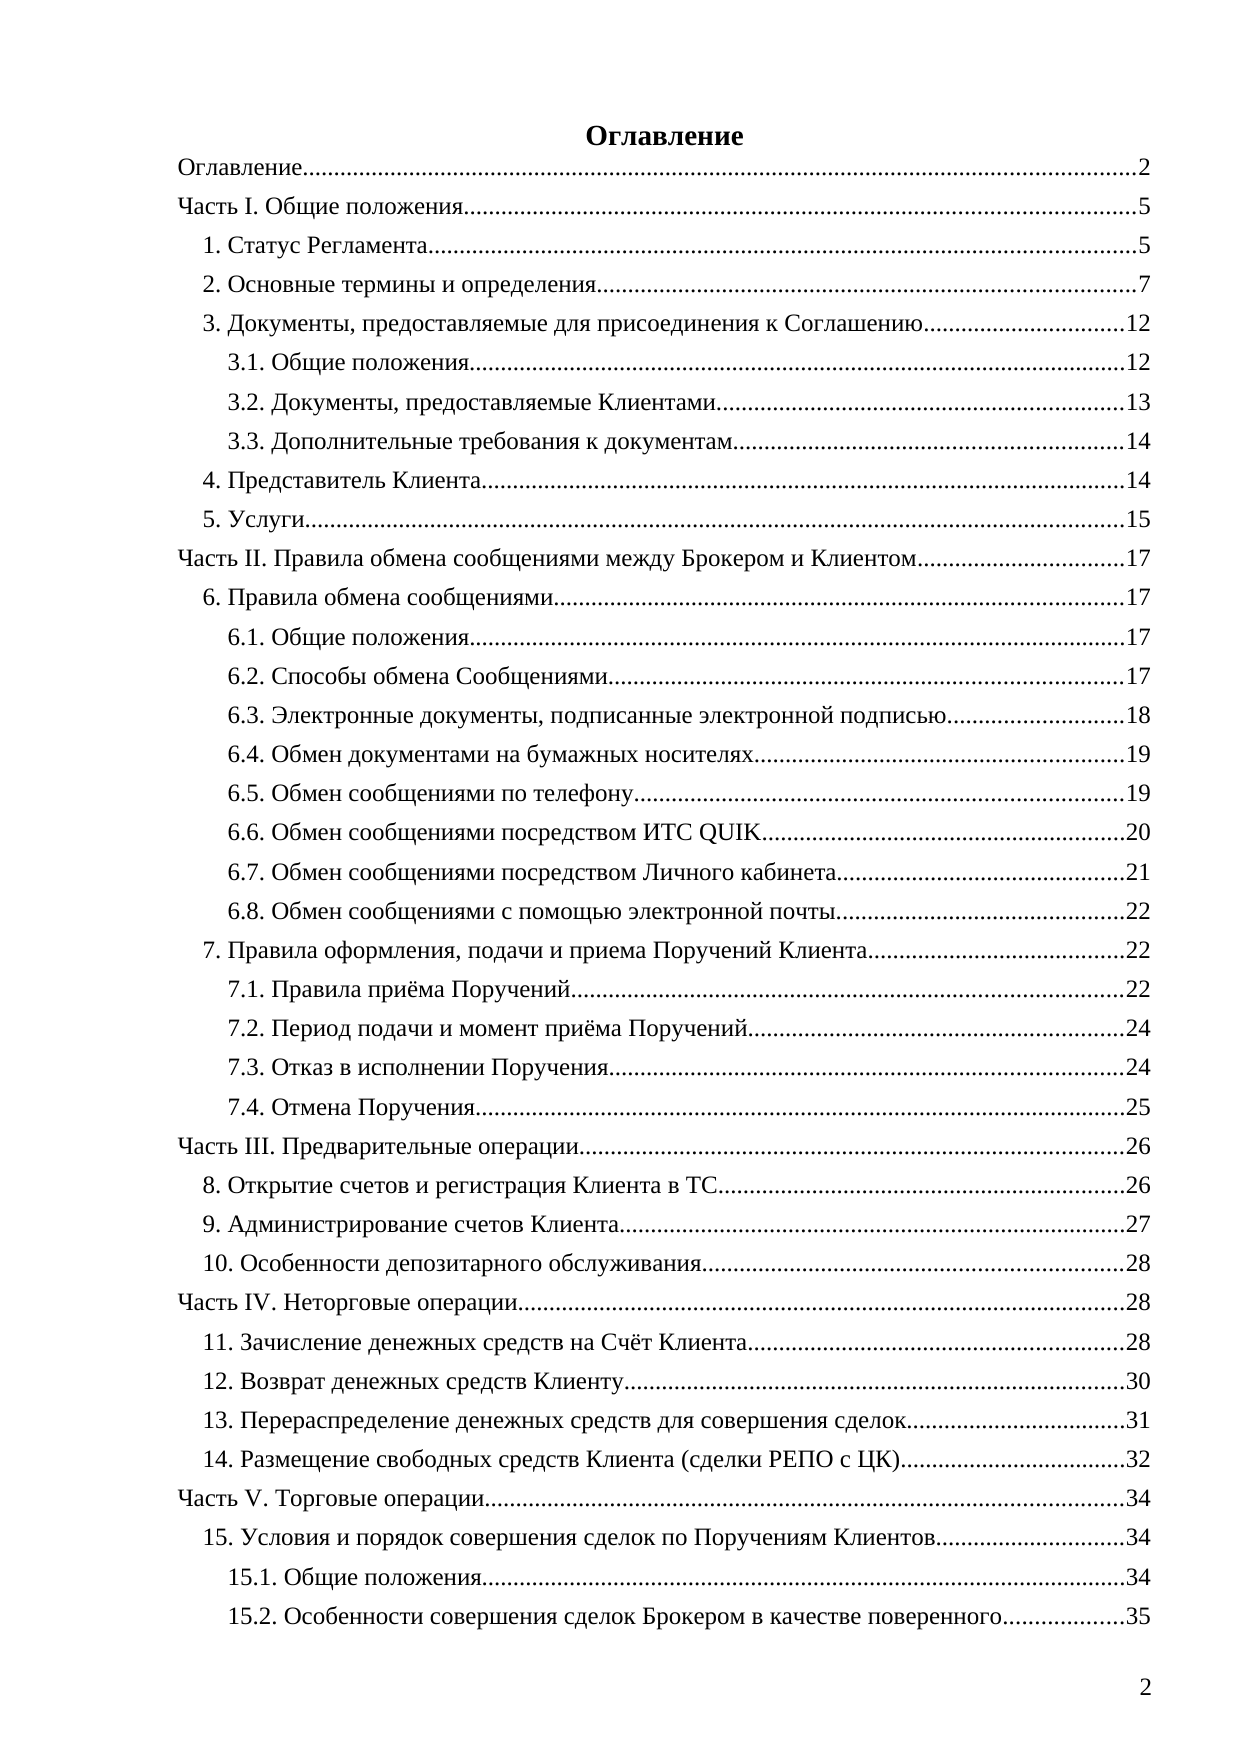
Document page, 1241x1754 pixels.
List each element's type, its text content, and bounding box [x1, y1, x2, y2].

text 6. Правила обмена сообщениями 17 [202, 582, 1152, 611]
text 6.7. Обмен сообщениями посредством Личного кабинета. 21 [227, 857, 1152, 885]
text 3.3. Дополнительные требования к документам. 14 [227, 426, 1152, 454]
text 15.2. Особенности совершения сделок Брокером в качестве поверенного 35 [227, 1601, 1152, 1629]
text 3. Документы, предоставляемые для присоединения к Соглашению 12 [202, 308, 1152, 337]
text 2. Основные термины и определения 7 [202, 269, 1152, 298]
text 12. Возврат денежных средств Клиенту 30 [202, 1366, 1152, 1394]
text Часть V. Торговые операции 34 [177, 1483, 1152, 1512]
text 10. Особенности депозитарного обслуживания 28 [202, 1248, 1152, 1277]
text 6.2. Способы обмена Сообщениями. 17 [227, 661, 1152, 689]
text 9. Администрирование счетов Клиента 27 [202, 1209, 1152, 1238]
text 15. Условия и порядок совершения сделок по Поручениям Клиентов 34 [202, 1522, 1152, 1551]
text 6.6. Обмен сообщениями посредством ИТС QUIK. 20 [227, 817, 1152, 846]
text Часть II. Правила обмена сообщениями между Брокером и Клиентом 17 [177, 543, 1152, 572]
text Часть I. Общие положения 5 [177, 191, 1152, 219]
subtitle Оглавление [177, 118, 1152, 152]
text 8. Открытие счетов и регистрация Клиента в ТС 26 [202, 1170, 1152, 1199]
text 14. Размещение свободных средств Клиента (сделки РЕПО с ЦК) 32 [202, 1444, 1152, 1473]
text 13. Перераспределение денежных средств для совершения сделок 31 [202, 1405, 1152, 1434]
text 7. Правила оформления, подачи и приема Поручений Клиента 22 [202, 935, 1152, 964]
text 3.2. Документы, предоставляемые Клиентами. 13 [227, 387, 1152, 415]
text 1. Статус Регламента 5 [202, 230, 1152, 259]
text Часть IV. Неторговые операции 28 [177, 1287, 1152, 1316]
text Часть III. Предварительные операции 26 [177, 1131, 1152, 1159]
text 7.3. Отказ в исполнении Поручения. 24 [227, 1052, 1152, 1081]
text 7.1. Правила приёма Поручений. 22 [227, 974, 1152, 1003]
text 3.1. Общие положения 12 [227, 347, 1152, 376]
text 5. Услуги 15 [202, 504, 1152, 533]
text 7.2. Период подачи и момент приёма Поручений. 24 [227, 1013, 1152, 1042]
text 4. Представитель Клиента 14 [202, 465, 1152, 494]
text 6.1. Общие положения. 17 [227, 622, 1152, 650]
text 6.8. Обмен сообщениями с помощью электронной почты. 22 [227, 896, 1152, 924]
text 7.4. Отмена Поручения. 25 [227, 1092, 1152, 1120]
text 6.5. Обмен сообщениями по телефону. 19 [227, 778, 1152, 807]
text Оглавление 2 [177, 152, 1152, 180]
text 11. Зачисление денежных средств на Счёт Клиента 28 [202, 1327, 1152, 1355]
text 6.4. Обмен документами на бумажных носителях. 19 [227, 739, 1152, 768]
text 6.3. Электронные документы, подписанные электронной подписью. 18 [227, 700, 1152, 729]
text 15.1. Общие положения 34 [227, 1562, 1152, 1590]
